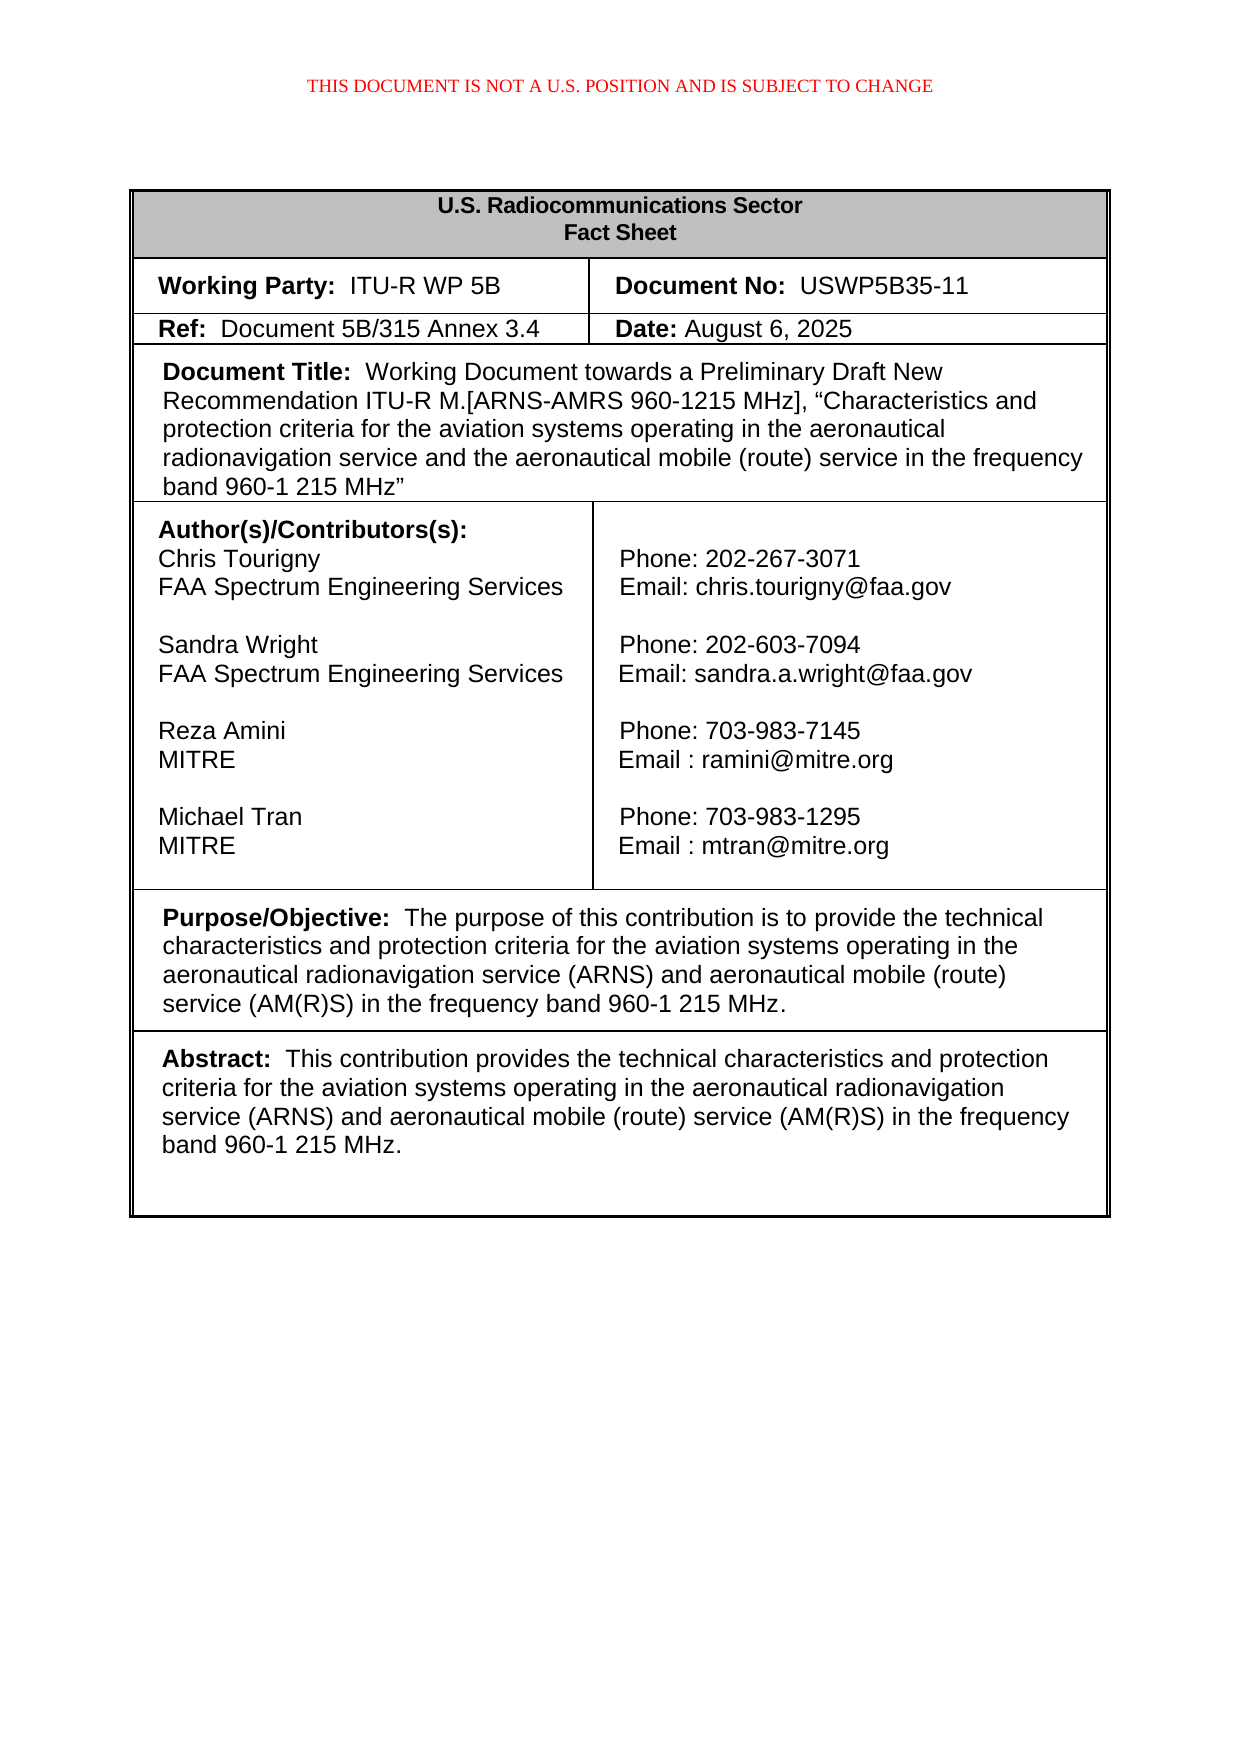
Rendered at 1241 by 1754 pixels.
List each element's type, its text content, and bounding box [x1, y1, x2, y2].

table_cell Date: August 6, 2025 [590, 314, 1106, 343]
table_cell Document No: USWP5B35-11 [590, 259, 1106, 313]
table_header U.S. Radiocommunications Sector Fact Sheet [134, 192, 1106, 257]
table_cell Abstract: This contribution provides the technical characteristics and protection criteria for the aviation systems operating in the aeronautical radionavigation service (ARNS) and aeronautical mobile (route) service (AM(R)S) in the frequency band 960-1 215 MHz. [134, 1032, 1106, 1215]
table_cell Phone: 202-267-3071 Email: chris.tourigny@faa.gov Phone: 202-603-7094 Email: sandra.a.wright@faa.gov Phone: 703-983-7145 Email : ramini@mitre.org Phone: 703-983-1295 Email : mtran@mitre.org [594, 502, 1106, 888]
table_cell Ref: Document 5B/315 Annex 3.4 [134, 314, 588, 343]
table_cell Purpose/Objective: The purpose of this contribution is to provide the technical characteristics and protection criteria for the aviation systems operating in the aeronautical radionavigation service (ARNS) and aeronautical mobile (route) service (AM(R)S) in the frequency band 960-1 215 MHz. [134, 890, 1106, 1030]
table_cell Document Title: Working Document towards a Preliminary Draft New Recommendation ITU-R M.[ARNS-AMRS 960-1215 MHz], “Characteristics and protection criteria for the aviation systems operating in the aeronautical radionavigation service and the aeronautical mobile (route) service in the frequency band 960-1 215 MHz” [134, 345, 1106, 501]
table_cell Working Party: ITU-R WP 5B [134, 259, 588, 313]
table_cell Author(s)/Contributors(s): Chris Tourigny FAA Spectrum Engineering Services Sandra Wright FAA Spectrum Engineering Services Reza Amini MITRE Michael Tran MITRE [134, 502, 592, 888]
